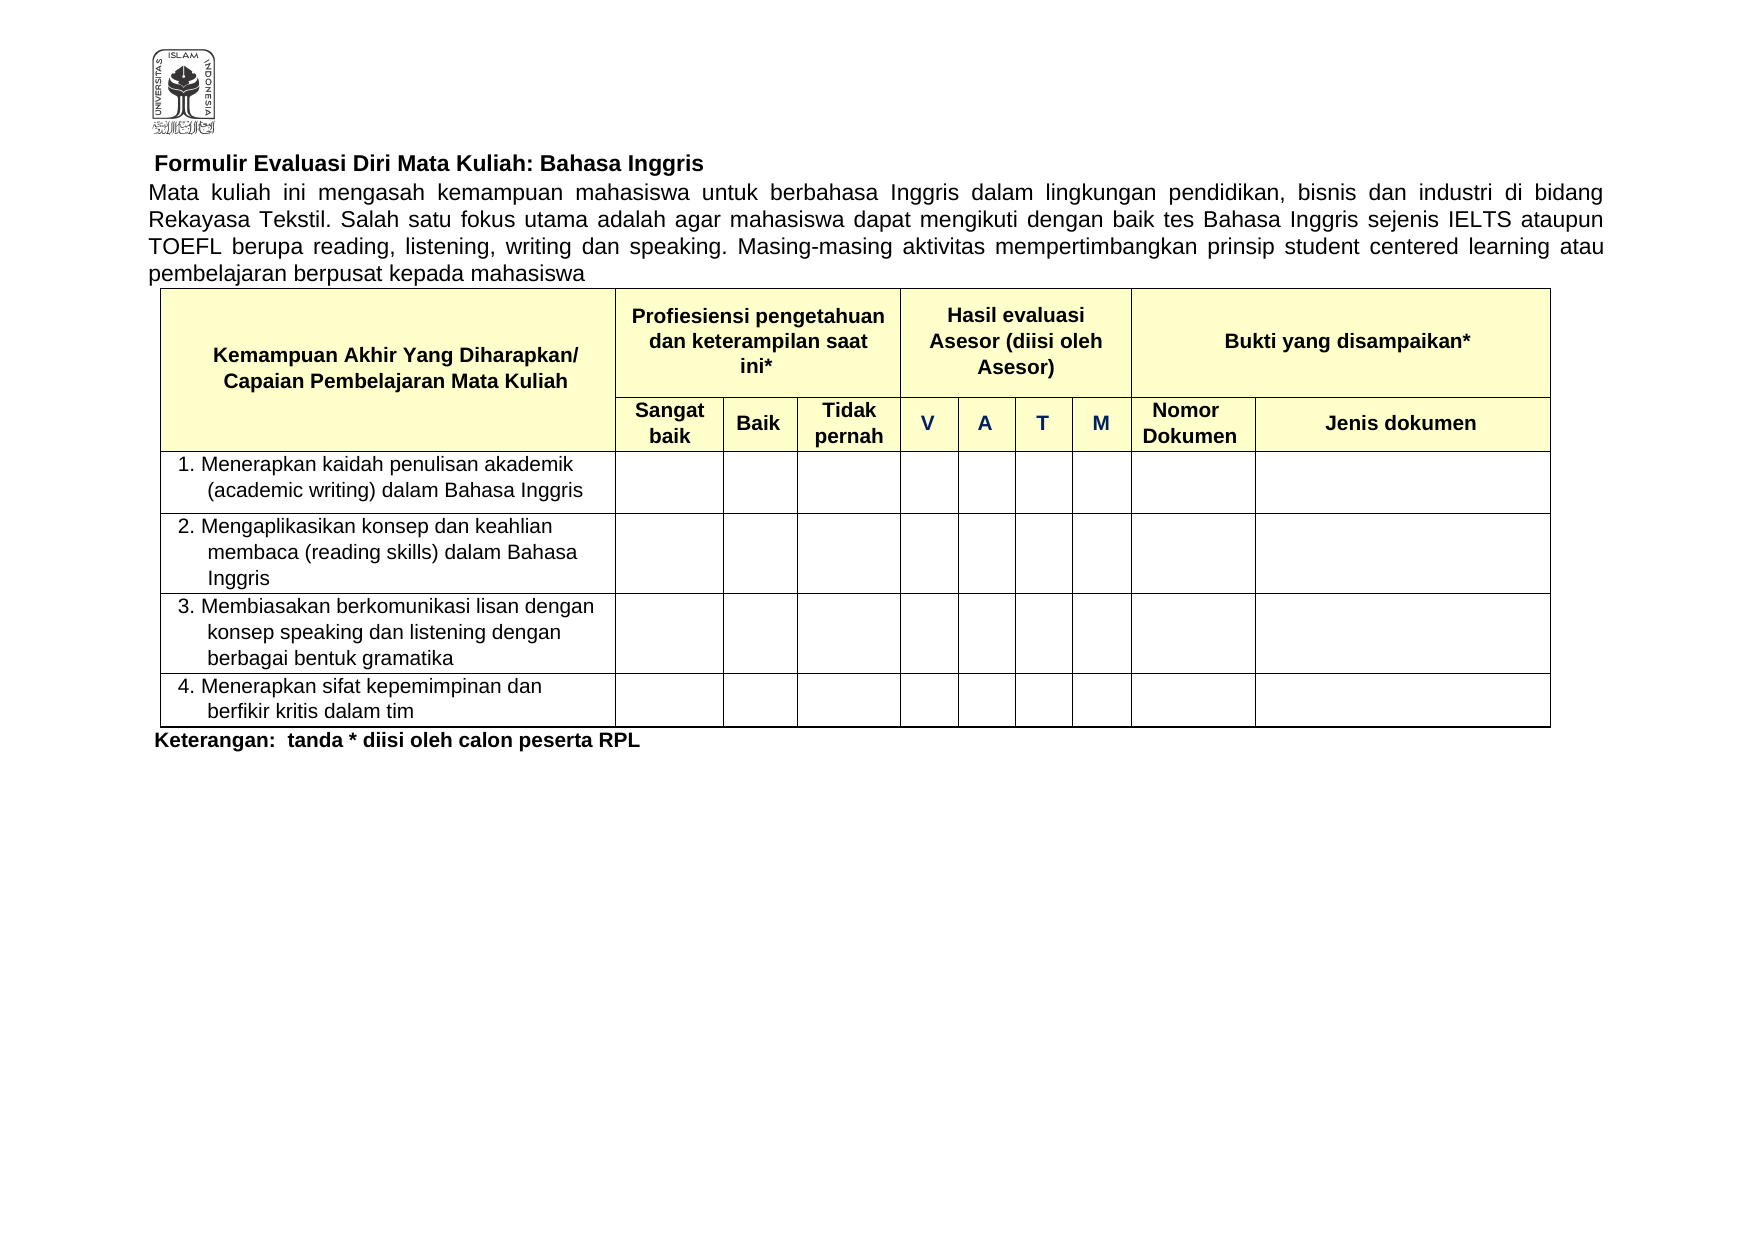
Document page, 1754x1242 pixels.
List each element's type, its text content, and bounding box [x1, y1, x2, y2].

table_cell [724, 452, 797, 513]
table_cell 4. Menerapkan sifat kepemimpinan dan berfikir kritis dalam tim [161, 674, 615, 726]
table_cell [1256, 674, 1550, 726]
table_cell Sangat baik [616, 398, 723, 451]
table_cell [1073, 594, 1131, 672]
table_cell [1132, 594, 1255, 672]
table_cell A [959, 398, 1015, 451]
table_cell [1132, 452, 1255, 513]
table_cell [616, 674, 723, 726]
table_cell [959, 514, 1015, 593]
table_cell [1016, 594, 1072, 672]
table_cell [1256, 452, 1550, 513]
table_cell [1016, 514, 1072, 593]
table_cell [1256, 514, 1550, 593]
table_cell [724, 514, 797, 593]
table_cell [798, 514, 900, 593]
table_cell [959, 452, 1015, 513]
table_cell Baik [724, 398, 797, 451]
table_cell V [901, 398, 958, 451]
table_cell [1073, 514, 1131, 593]
table_header Kemampuan Akhir Yang Diharapkan/ Capaian Pembelajaran Mata Kuliah [161, 289, 615, 451]
table_header Bukti yang disampaikan* [1132, 289, 1550, 397]
table_header Hasil evaluasi Asesor (diisi oleh Asesor) [901, 289, 1131, 397]
table_cell [1016, 452, 1072, 513]
table_cell [1073, 452, 1131, 513]
table_cell [724, 674, 797, 726]
table_cell [1073, 674, 1131, 726]
table_cell [1132, 674, 1255, 726]
table_cell [1132, 514, 1255, 593]
table_cell 1. Menerapkan kaidah penulisan akademik (academic writing) dalam Bahasa Inggris [161, 452, 615, 513]
table_cell [959, 594, 1015, 672]
table_cell T [1016, 398, 1072, 451]
table_cell [901, 674, 958, 726]
table_cell 2. Mengaplikasikan konsep dan keahlian membaca (reading skills) dalam Bahasa Inggris [161, 514, 615, 593]
table_cell [724, 594, 797, 672]
table_cell [959, 674, 1015, 726]
table_cell [1016, 674, 1072, 726]
text Mata kuliah ini mengasah kemampuan mahasiswa untuk berbahasa Inggris dalam lingkungan pendidikan, bisnis dan industri di bidang Rekayasa Tekstil. Salah satu fokus utama adalah agar mahasiswa dapat mengikuti dengan baik tes Bahasa Inggris sejenis IELTS ataupun TOEFL berupa reading, listening, writing dan speaking. Masing-masing aktivitas mempertimbangkan prinsip student centered learning atau pembelajaran berpusat kepada mahasiswa [148, 178, 1605, 286]
table_cell [616, 514, 723, 593]
table_cell [798, 594, 900, 672]
table_cell 3. Membiasakan berkomunikasi lisan dengan konsep speaking dan listening dengan berbagai bentuk gramatika [161, 594, 615, 672]
picture [135, 34, 232, 150]
table_cell [901, 514, 958, 593]
table_cell [798, 674, 900, 726]
text Formulir Evaluasi Diri Mata Kuliah: Bahasa Inggris [148, 150, 1607, 176]
table_cell [1256, 594, 1550, 672]
table_cell Nomor Dokumen [1132, 398, 1255, 451]
table_cell [616, 594, 723, 672]
table_header Profiesiensi pengetahuan dan keterampilan saat ini* [616, 289, 900, 397]
table_cell Jenis dokumen [1256, 398, 1550, 451]
table_cell M [1073, 398, 1131, 451]
table_cell Tidak pernah [798, 398, 900, 451]
text Keterangan: tanda * diisi oleh calon peserta RPL [148, 727, 1607, 751]
table_cell [798, 452, 900, 513]
table_cell [616, 452, 723, 513]
table_cell [901, 594, 958, 672]
table_cell [901, 452, 958, 513]
